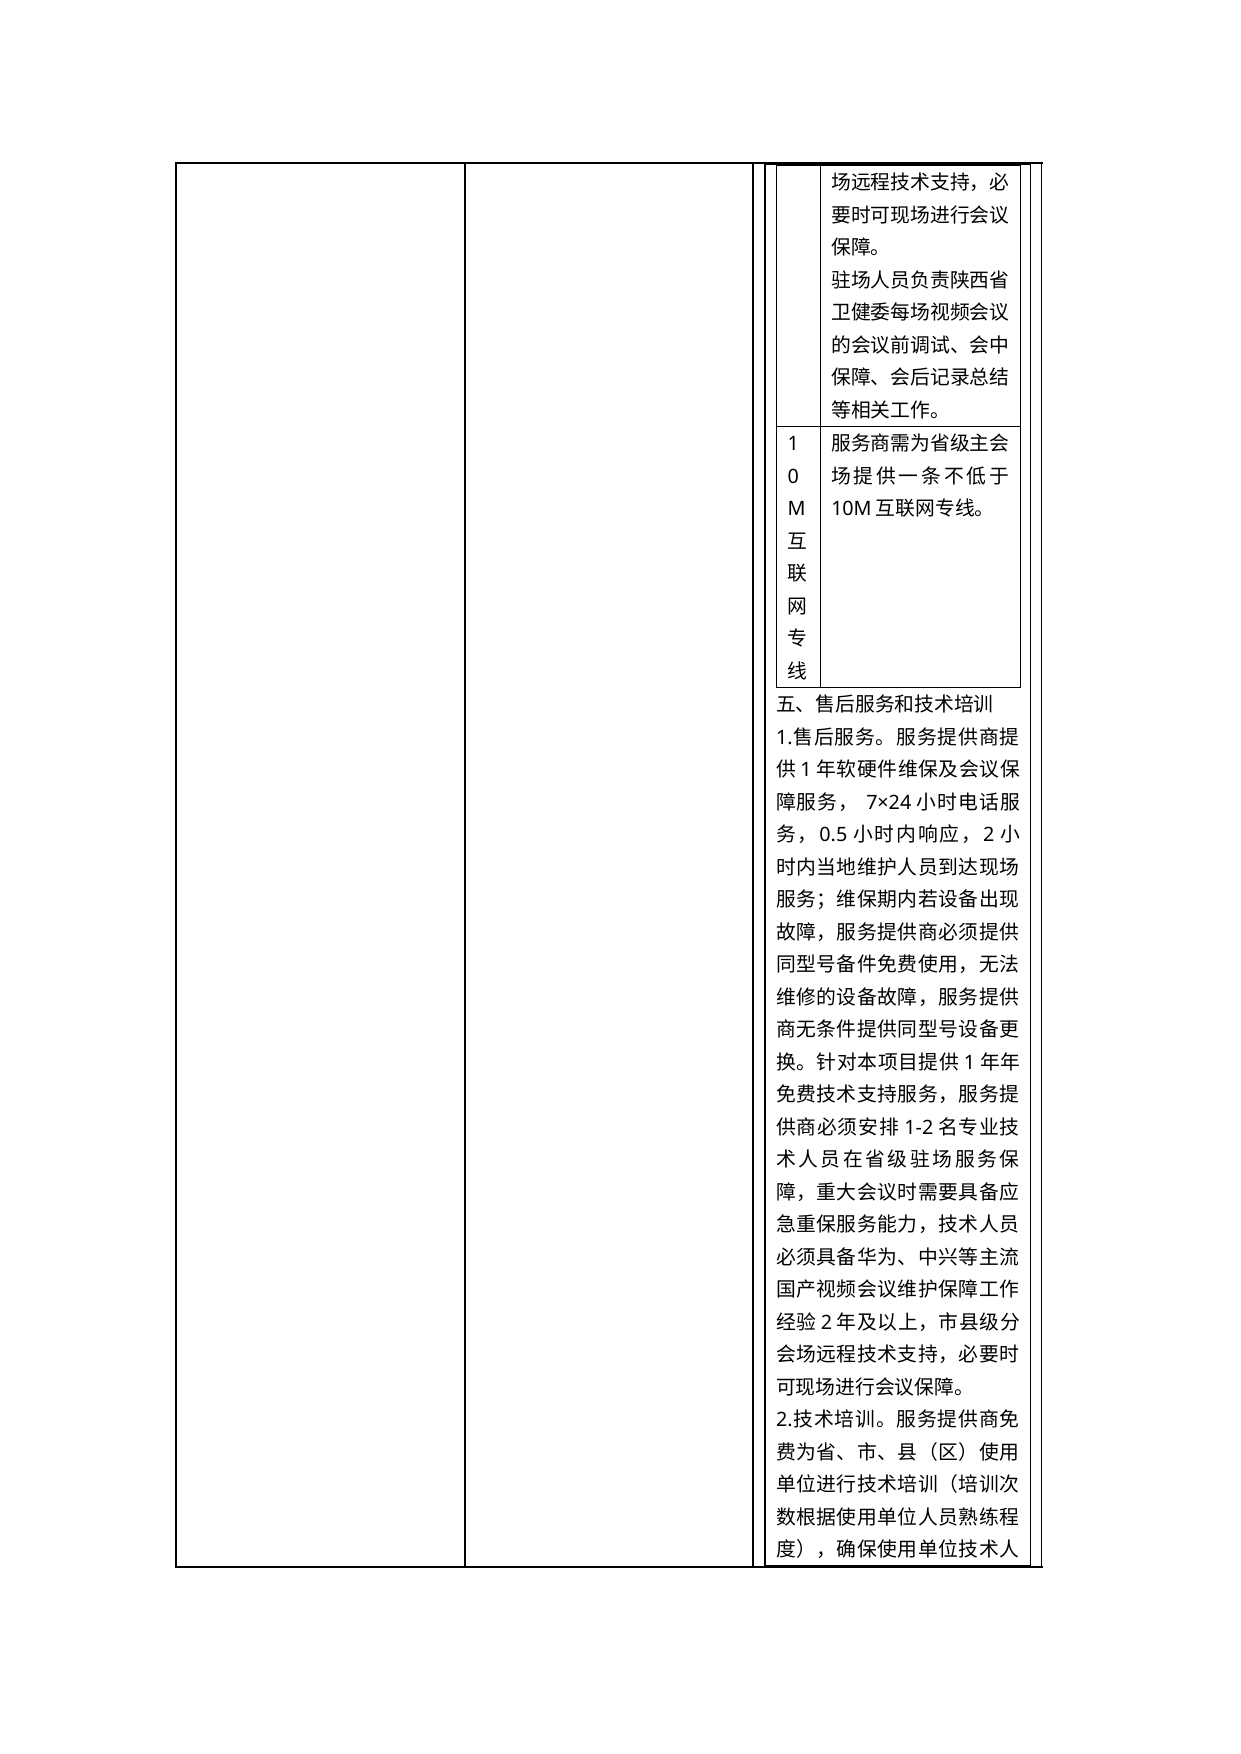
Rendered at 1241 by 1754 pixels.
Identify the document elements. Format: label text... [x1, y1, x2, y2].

table_cell 1 [177, 164, 464, 1566]
table_cell [1031, 164, 1041, 1566]
table_cell [466, 164, 752, 1566]
table_cell [766, 165, 1030, 1565]
table_cell [754, 164, 764, 1566]
